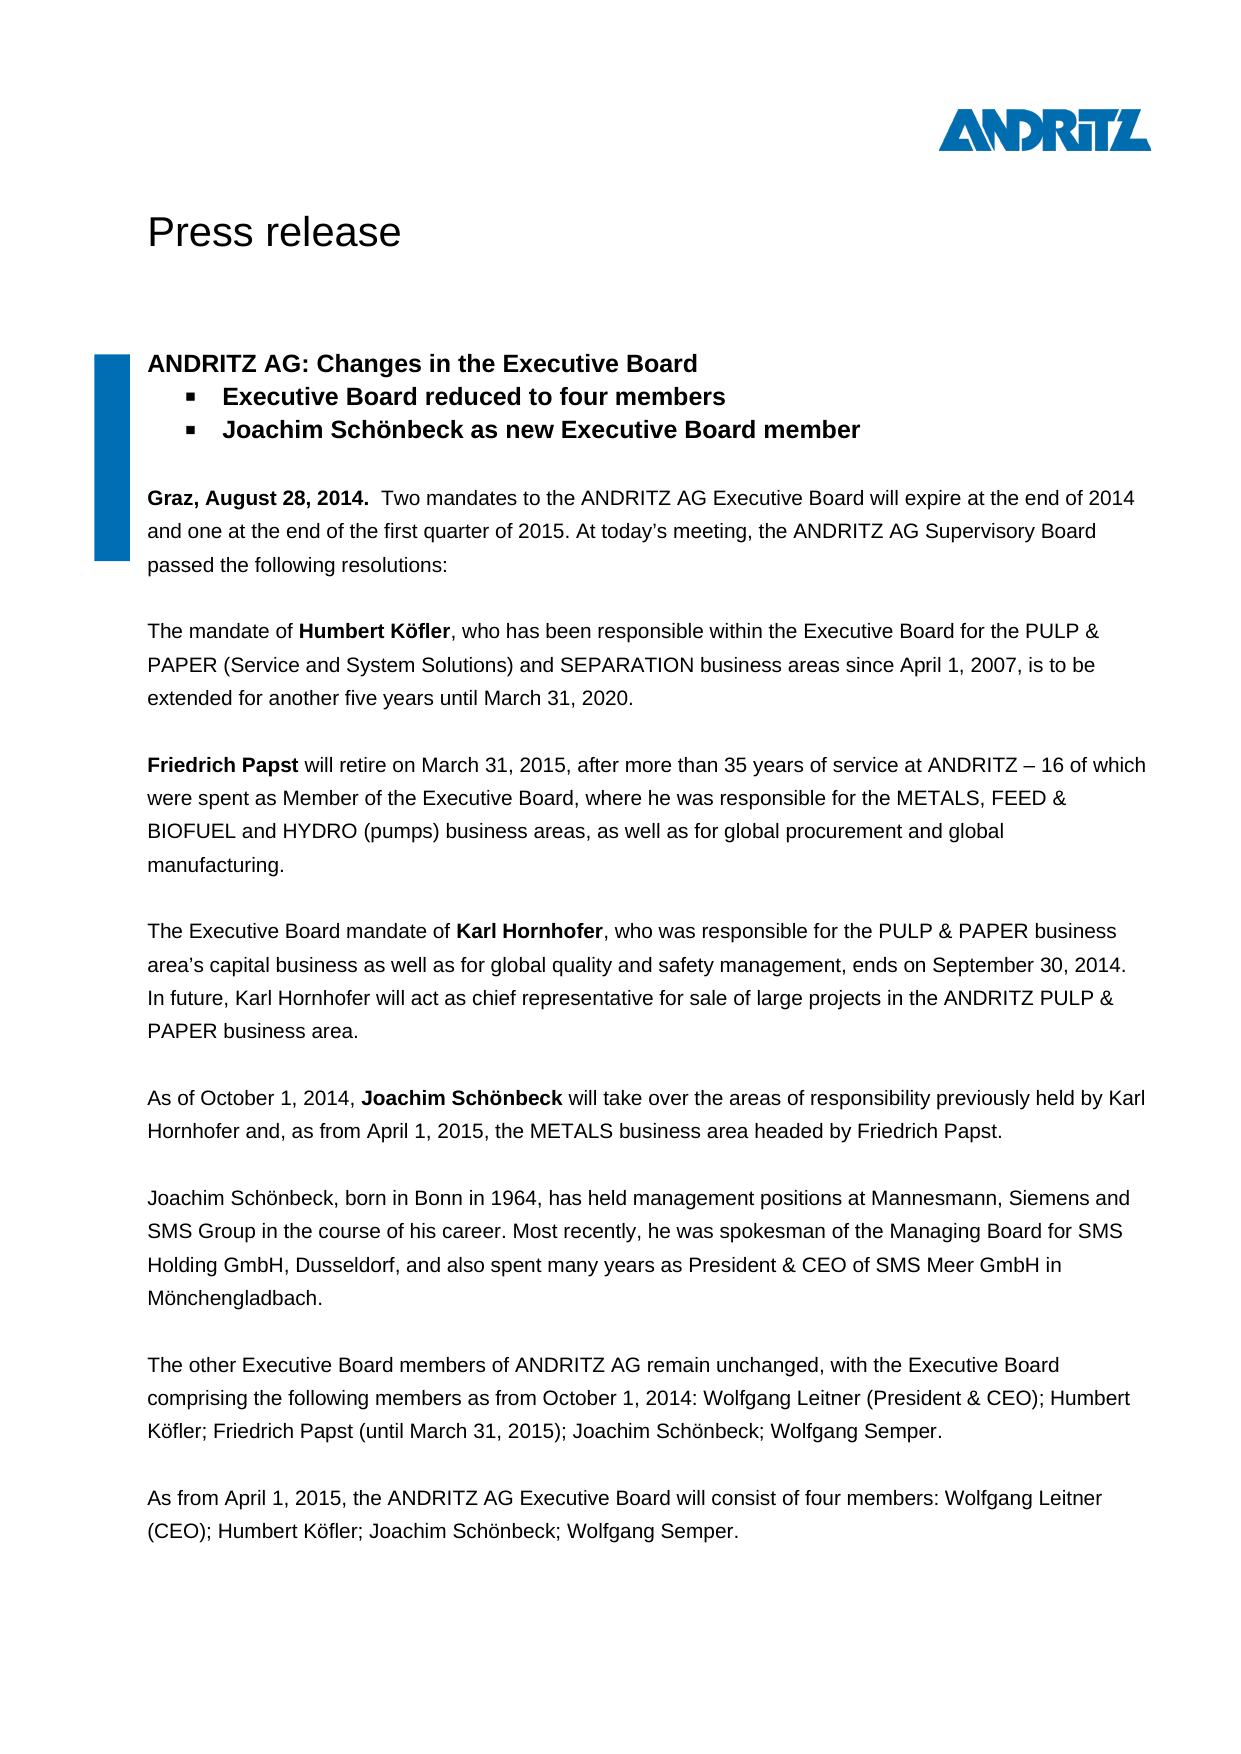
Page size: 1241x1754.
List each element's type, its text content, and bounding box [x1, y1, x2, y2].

text As from April 1, 2015, the ANDRITZ AG Executive Board will consist of four members: Wolfgang Leitner (CEO); Humbert Köfler; Joachim Schönbeck; Wolfgang Semper. [147, 1479, 1147, 1546]
text The Executive Board mandate of Karl Hornhofer, who was responsible for the PULP & PAPER business area’s capital business as well as for global quality and safety management, ends on September 30, 2014. In future, Karl Hornhofer will act as chief representative for sale of large projects in the ANDRITZ PULP & PAPER business area. [147, 912, 1147, 1046]
text Friedrich Papst will retire on March 31, 2015, after more than 35 years of service at ANDRITZ – 16 of which were spent as Member of the Executive Board, where he was responsible for the METALS, FEED & BIOFUEL and HYDRO (pumps) business areas, as well as for global procurement and global manufacturing. [147, 746, 1147, 879]
text Joachim Schönbeck, born in Bonn in 1964, has held management positions at Mannesmann, Siemens and SMS Group in the course of his career. Most recently, he was spokesman of the Managing Board for SMS Holding GmbH, Dusseldorf, and also spent many years as President & CEO of SMS Meer GmbH in Mönchengladbach. [147, 1179, 1147, 1312]
picture [938, 109, 1152, 151]
list Joachim Schönbeck as new Executive Board member [184, 412, 1147, 446]
title Press release [147, 207, 1147, 255]
text As of October 1, 2014, Joachim Schönbeck will take over the areas of responsibility previously held by Karl Hornhofer and, as from April 1, 2015, the METALS business area headed by Friedrich Papst. [147, 1079, 1147, 1146]
text Graz, August 28, 2014. Two mandates to the ANDRITZ AG Executive Board will expire at the end of 2014 and one at the end of the first quarter of 2015. At today’s meeting, the ANDRITZ AG Supervisory Board passed the following resolutions: [147, 479, 1147, 579]
text ANDRITZ AG: Changes in the Executive Board [147, 346, 1147, 379]
list Executive Board reduced to four members [184, 379, 1147, 412]
text The mandate of Humbert Köfler, who has been responsible within the Executive Board for the PULP & PAPER (Service and System Solutions) and SEPARATION business areas since April 1, 2007, is to be extended for another five years until March 31, 2020. [147, 612, 1147, 712]
text The other Executive Board members of ANDRITZ AG remain unchanged, with the Executive Board comprising the following members as from October 1, 2014: Wolfgang Leitner (President & CEO); Humbert Köfler; Friedrich Papst (until March 31, 2015); Joachim Schönbeck; Wolfgang Semper. [147, 1346, 1147, 1446]
